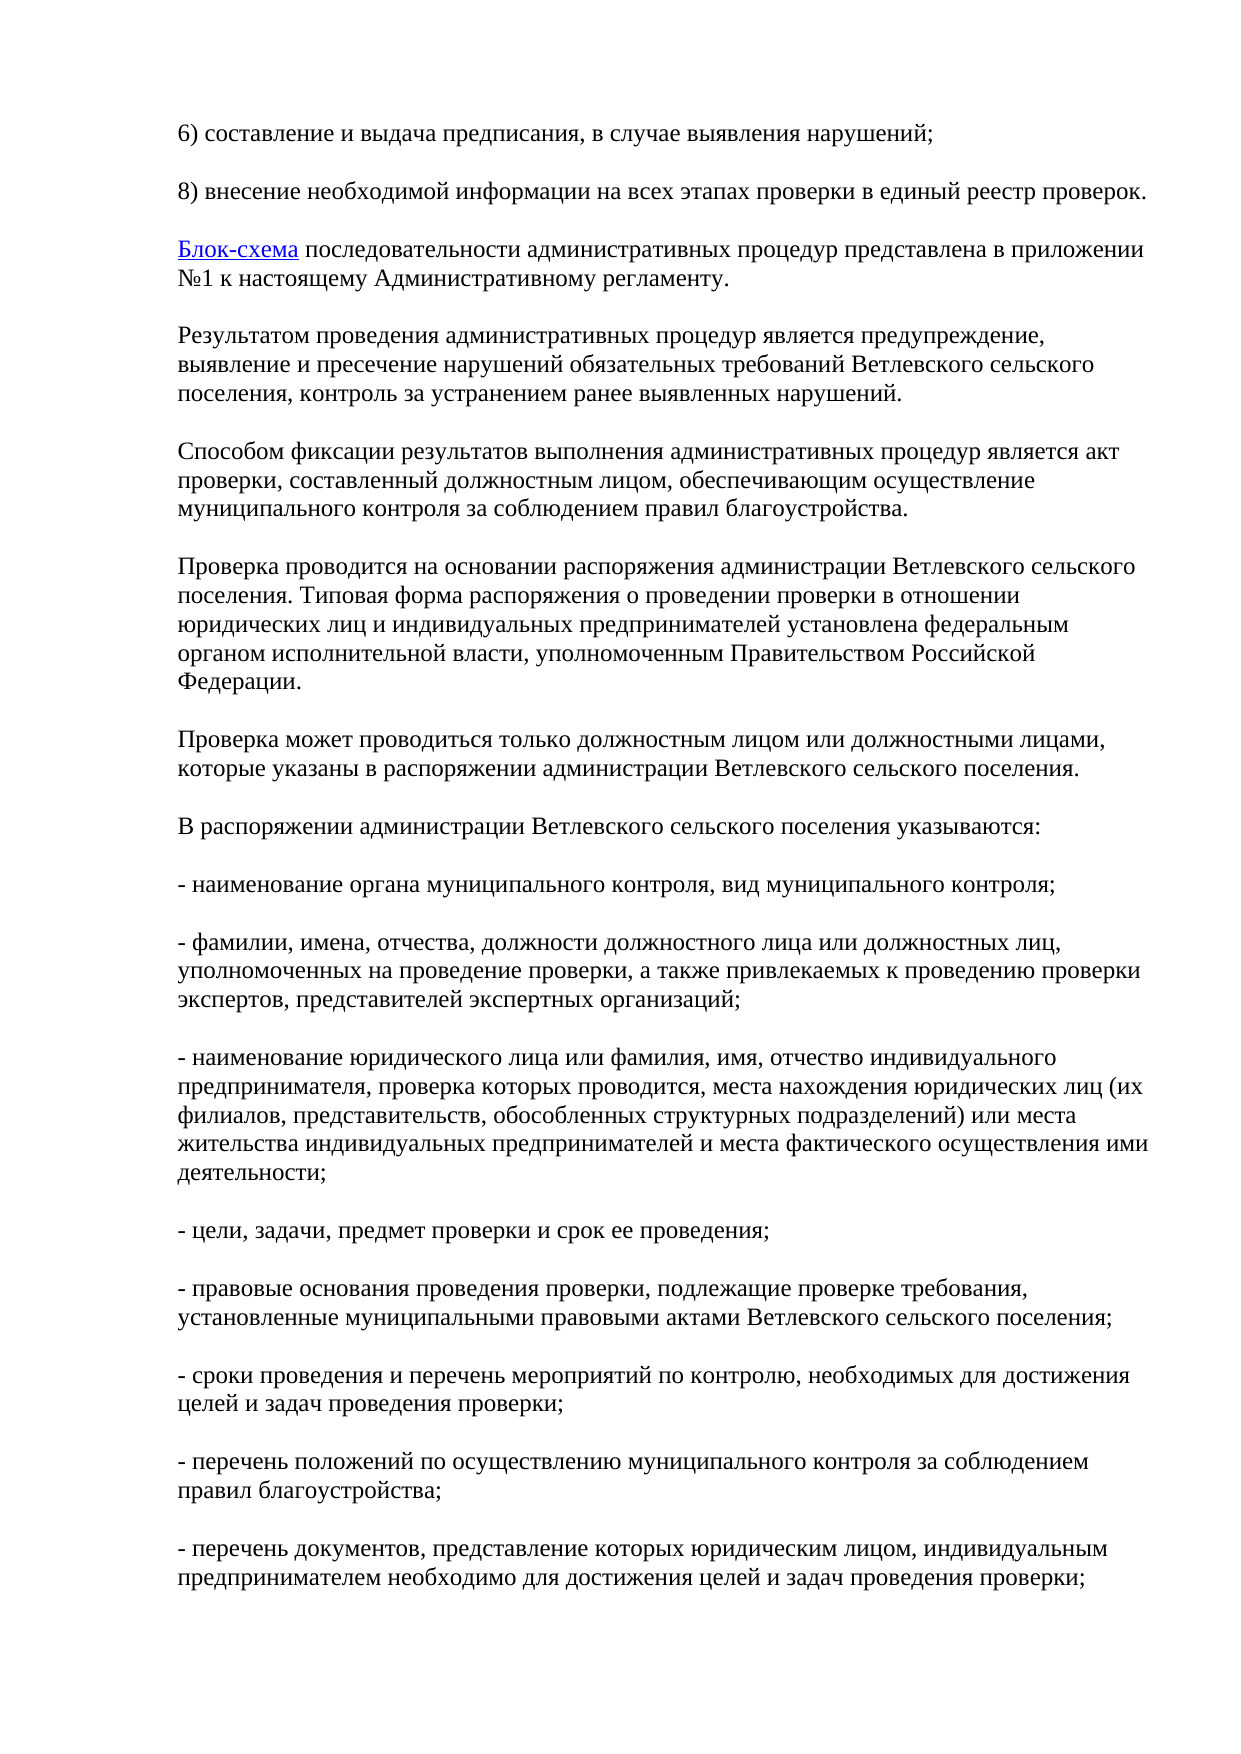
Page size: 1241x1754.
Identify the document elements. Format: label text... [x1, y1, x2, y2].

text - фамилии, имена, отчества, должности должностного лица или должностных лиц, уполномоченных на проведение проверки, а также привлекаемых к проведению проверки экспертов, представителей экспертных организаций; [177, 927, 1152, 1013]
text Способом фиксации результатов выполнения административных процедур является акт проверки, составленный должностным лицом, обеспечивающим осуществление муниципального контроля за соблюдением правил благоустройства. [177, 436, 1152, 522]
text - перечень положений по осуществлению муниципального контроля за соблюдением правил благоустройства; [177, 1446, 1152, 1504]
text - наименование юридического лица или фамилия, имя, отчество индивидуального предпринимателя, проверка которых проводится, места нахождения юридических лиц (их филиалов, представительств, обособленных структурных подразделений) или места жительства индивидуальных предпринимателей и места фактического осуществления ими деятельности; [177, 1042, 1152, 1186]
text - перечень документов, представление которых юридическим лицом, индивидуальным предпринимателем необходимо для достижения целей и задач проведения проверки; [177, 1533, 1152, 1591]
text 6) составление и выдача предписания, в случае выявления нарушений; [177, 118, 1152, 147]
text Блок-схема последовательности административных процедур представлена в приложении №1 к настоящему Административному регламенту. [177, 234, 1152, 291]
text Проверка может проводиться только должностным лицом или должностными лицами, которые указаны в распоряжении администрации Ветлевского сельского поселения. [177, 724, 1152, 782]
text Результатом проведения административных процедур является предупреждение, выявление и пресечение нарушений обязательных требований Ветлевского сельского поселения, контроль за устранением ранее выявленных нарушений. [177, 321, 1152, 407]
text - наименование органа муниципального контроля, вид муниципального контроля; [177, 869, 1152, 898]
text - цели, задачи, предмет проверки и срок ее проведения; [177, 1215, 1152, 1244]
text В распоряжении администрации Ветлевского сельского поселения указываются: [177, 811, 1152, 840]
text Проверка проводится на основании распоряжения администрации Ветлевского сельского поселения. Типовая форма распоряжения о проведении проверки в отношении юридических лиц и индивидуальных предпринимателей установлена федеральным органом исполнительной власти, уполномоченным Правительством Российской Федерации. [177, 551, 1152, 695]
text - сроки проведения и перечень мероприятий по контролю, необходимых для достижения целей и задач проведения проверки; [177, 1360, 1152, 1417]
text 8) внесение необходимой информации на всех этапах проверки в единый реестр проверок. [177, 176, 1152, 205]
text - правовые основания проведения проверки, подлежащие проверке требования, установленные муниципальными правовыми актами Ветлевского сельского поселения; [177, 1273, 1152, 1331]
